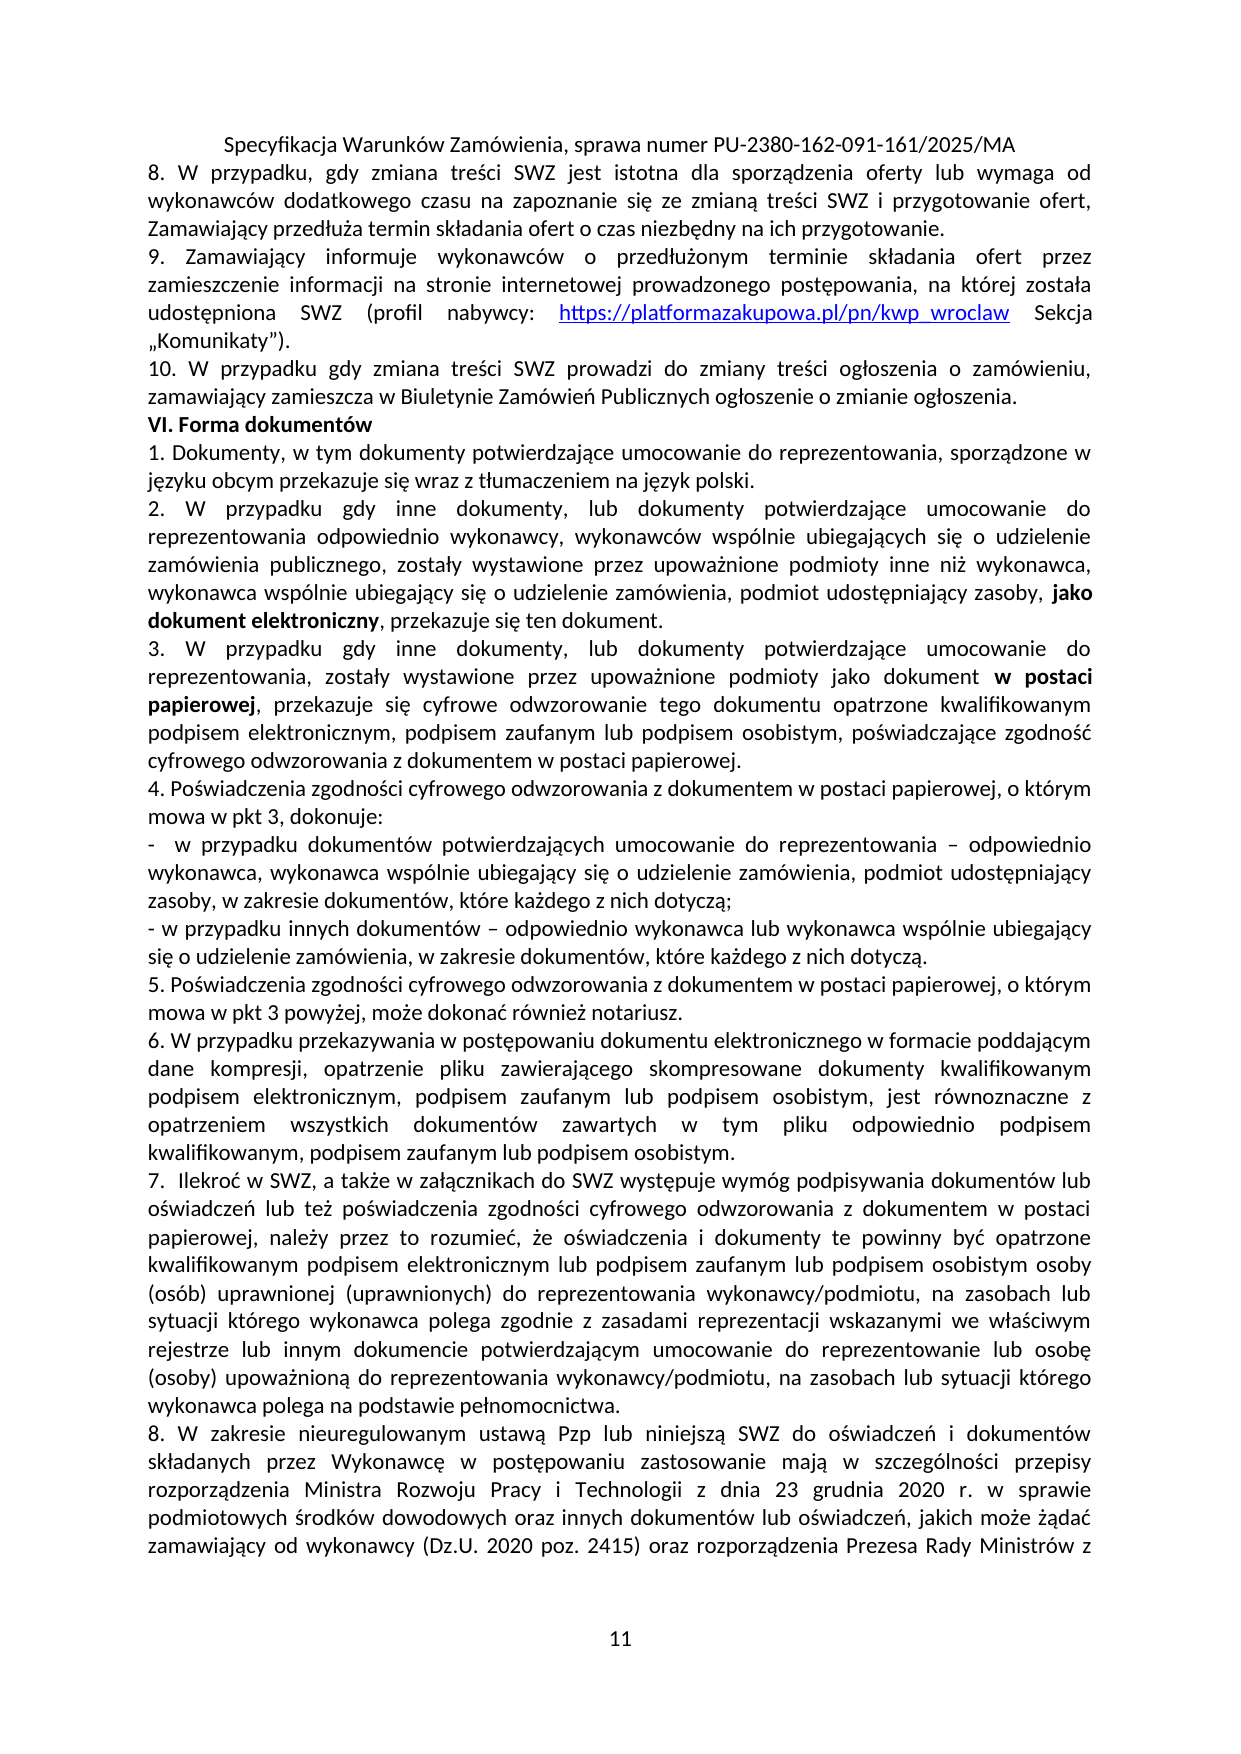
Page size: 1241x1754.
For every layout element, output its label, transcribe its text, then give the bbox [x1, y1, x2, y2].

text 1. Dokumenty, w tym dokumenty potwierdzające umocowanie do reprezentowania, sporządzone w języku obcym przekazuje się wraz z tłumaczeniem na język polski. [148, 438, 1093, 494]
text 5. Poświadczenia zgodności cyfrowego odwzorowania z dokumentem w postaci papierowej, o którym mowa w pkt 3 powyżej, może dokonać również notariusz. [148, 970, 1093, 1026]
text 7. Ilekroć w SWZ, a także w załącznikach do SWZ występuje wymóg podpisywania dokumentów lub oświadczeń lub też poświadczenia zgodności cyfrowego odwzorowania z dokumentem w postaci papierowej, należy przez to rozumieć, że oświadczenia i dokumenty te powinny być opatrzone kwalifikowanym podpisem elektronicznym lub podpisem zaufanym lub podpisem osobistym osoby (osób) uprawnionej (uprawnionych) do reprezentowania wykonawcy/podmiotu, na zasobach lub sytuacji którego wykonawca polega zgodnie z zasadami reprezentacji wskazanymi we właściwym rejestrze lub innym dokumencie potwierdzającym umocowanie do reprezentowanie lub osobę (osoby) upoważnioną do reprezentowania wykonawcy/podmiotu, na zasobach lub sytuacji którego wykonawca polega na podstawie pełnomocnictwa. [148, 1167, 1093, 1419]
text - w przypadku innych dokumentów – odpowiednio wykonawca lub wykonawca wspólnie ubiegający się o udzielenie zamówienia, w zakresie dokumentów, które każdego z nich dotyczą. [148, 914, 1093, 970]
text 4. Poświadczenia zgodności cyfrowego odwzorowania z dokumentem w postaci papierowej, o którym mowa w pkt 3, dokonuje: [148, 774, 1093, 830]
text 3. W przypadku gdy inne dokumenty, lub dokumenty potwierdzające umocowanie do reprezentowania, zostały wystawione przez upoważnione podmioty jako dokument w postaci papierowej, przekazuje się cyfrowe odwzorowanie tego dokumentu opatrzone kwalifikowanym podpisem elektronicznym, podpisem zaufanym lub podpisem osobistym, poświadczające zgodność cyfrowego odwzorowania z dokumentem w postaci papierowej. [148, 634, 1093, 774]
text 10. W przypadku gdy zmiana treści SWZ prowadzi do zmiany treści ogłoszenia o zamówieniu, zamawiający zamieszcza w Biuletynie Zamówień Publicznych ogłoszenie o zmianie ogłoszenia. [148, 354, 1093, 410]
text VI. Forma dokumentów [148, 410, 1093, 438]
text 2. W przypadku gdy inne dokumenty, lub dokumenty potwierdzające umocowanie do reprezentowania odpowiednio wykonawcy, wykonawców wspólnie ubiegających się o udzielenie zamówienia publicznego, zostały wystawione przez upoważnione podmioty inne niż wykonawca, wykonawca wspólnie ubiegający się o udzielenie zamówienia, podmiot udostępniający zasoby, jako dokument elektroniczny, przekazuje się ten dokument. [148, 494, 1093, 634]
text 6. W przypadku przekazywania w postępowaniu dokumentu elektronicznego w formacie poddającym dane kompresji, opatrzenie pliku zawierającego skompresowane dokumenty kwalifikowanym podpisem elektronicznym, podpisem zaufanym lub podpisem osobistym, jest równoznaczne z opatrzeniem wszystkich dokumentów zawartych w tym pliku odpowiednio podpisem kwalifikowanym, podpisem zaufanym lub podpisem osobistym. [148, 1026, 1093, 1167]
text 8. W przypadku, gdy zmiana treści SWZ jest istotna dla sporządzenia oferty lub wymaga od wykonawców dodatkowego czasu na zapoznanie się ze zmianą treści SWZ i przygotowanie ofert, Zamawiający przedłuża termin składania ofert o czas niezbędny na ich przygotowanie. [148, 158, 1093, 242]
text 9. Zamawiający informuje wykonawców o przedłużonym terminie składania ofert przez zamieszczenie informacji na stronie internetowej prowadzonego postępowania, na której została udostępniona SWZ (profil nabywcy: https://platformazakupowa.pl/pn/kwp_wroclaw Sekcja „Komunikaty”). [148, 242, 1093, 354]
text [148, 1419, 1093, 1559]
text - w przypadku dokumentów potwierdzających umocowanie do reprezentowania – odpowiednio wykonawca, wykonawca wspólnie ubiegający się o udzielenie zamówienia, podmiot udostępniający zasoby, w zakresie dokumentów, które każdego z nich dotyczą; [148, 830, 1093, 914]
